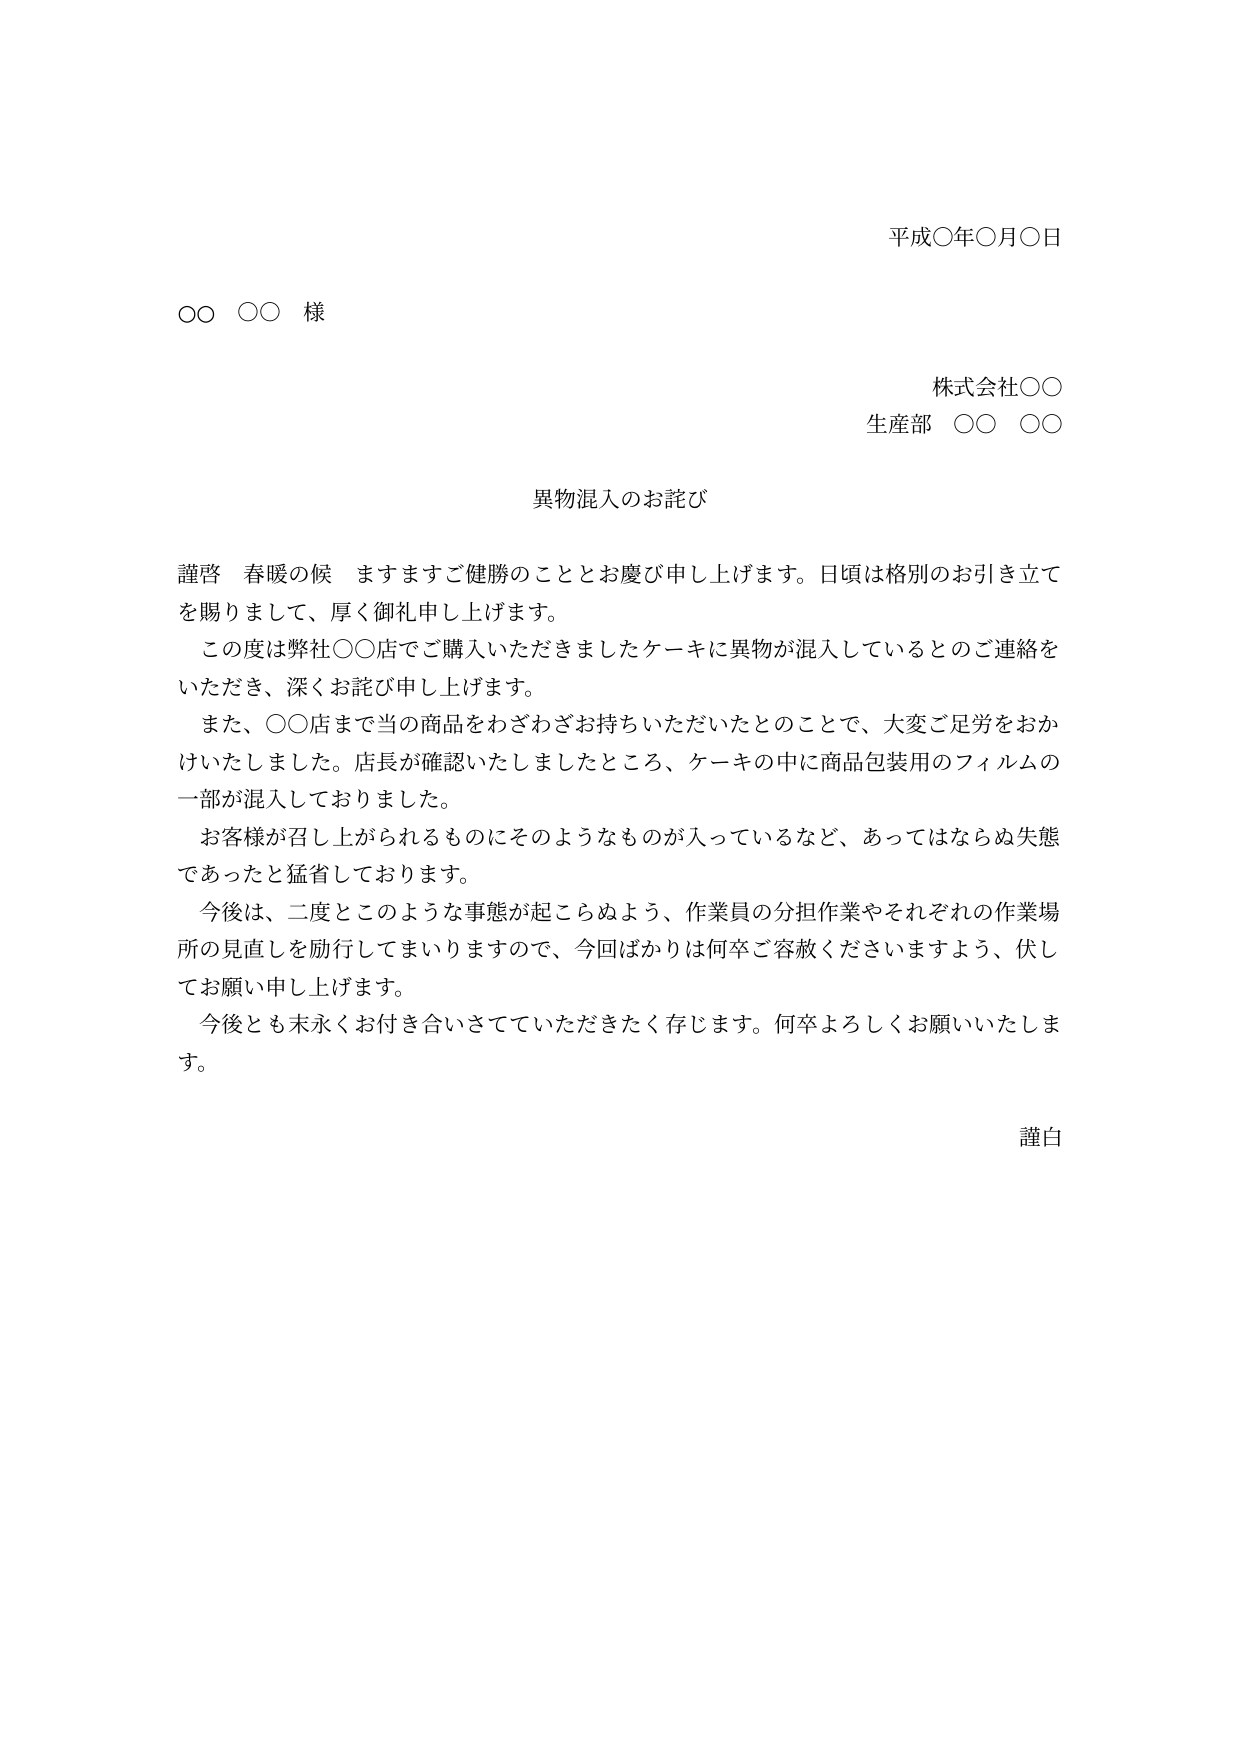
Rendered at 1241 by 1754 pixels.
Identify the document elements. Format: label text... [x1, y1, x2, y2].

text 平成○年○月○日 [177, 217, 1063, 254]
text 異物混入のお詫び [177, 479, 1063, 517]
text 生産部 ○○ ○○ [177, 404, 1063, 442]
text 今後とも末永くお付き合いさてていただきたく存じます。何卒よろしくお願いいたします。 [177, 1004, 1063, 1079]
text 株式会社○○ [177, 367, 1063, 404]
text また、○○店まで当の商品をわざわざお持ちいただいたとのことで、大変ご足労をおかけいたしました。店長が確認いたしましたところ、ケーキの中に商品包装用のフィルムの一部が混入しておりました。 [177, 704, 1063, 817]
text 今後は、二度とこのような事態が起こらぬよう、作業員の分担作業やそれぞれの作業場所の見直しを励行してまいりますので、今回ばかりは何卒ご容赦くださいますよう、伏してお願い申し上げます。 [177, 892, 1063, 1004]
text お客様が召し上がられるものにそのようなものが入っているなど、あってはならぬ失態であったと猛省しております。 [177, 817, 1063, 892]
text この度は弊社○○店でご購入いただきましたケーキに異物が混入しているとのご連絡をいただき、深くお詫び申し上げます。 [177, 629, 1063, 704]
text 謹啓 春暖の候 ますますご健勝のこととお慶び申し上げます。日頃は格別のお引き立てを賜りまして、厚く御礼申し上げます。 [177, 554, 1063, 629]
text 謹白 [177, 1117, 1063, 1154]
text ○○ ○○ 様 [177, 292, 1063, 329]
